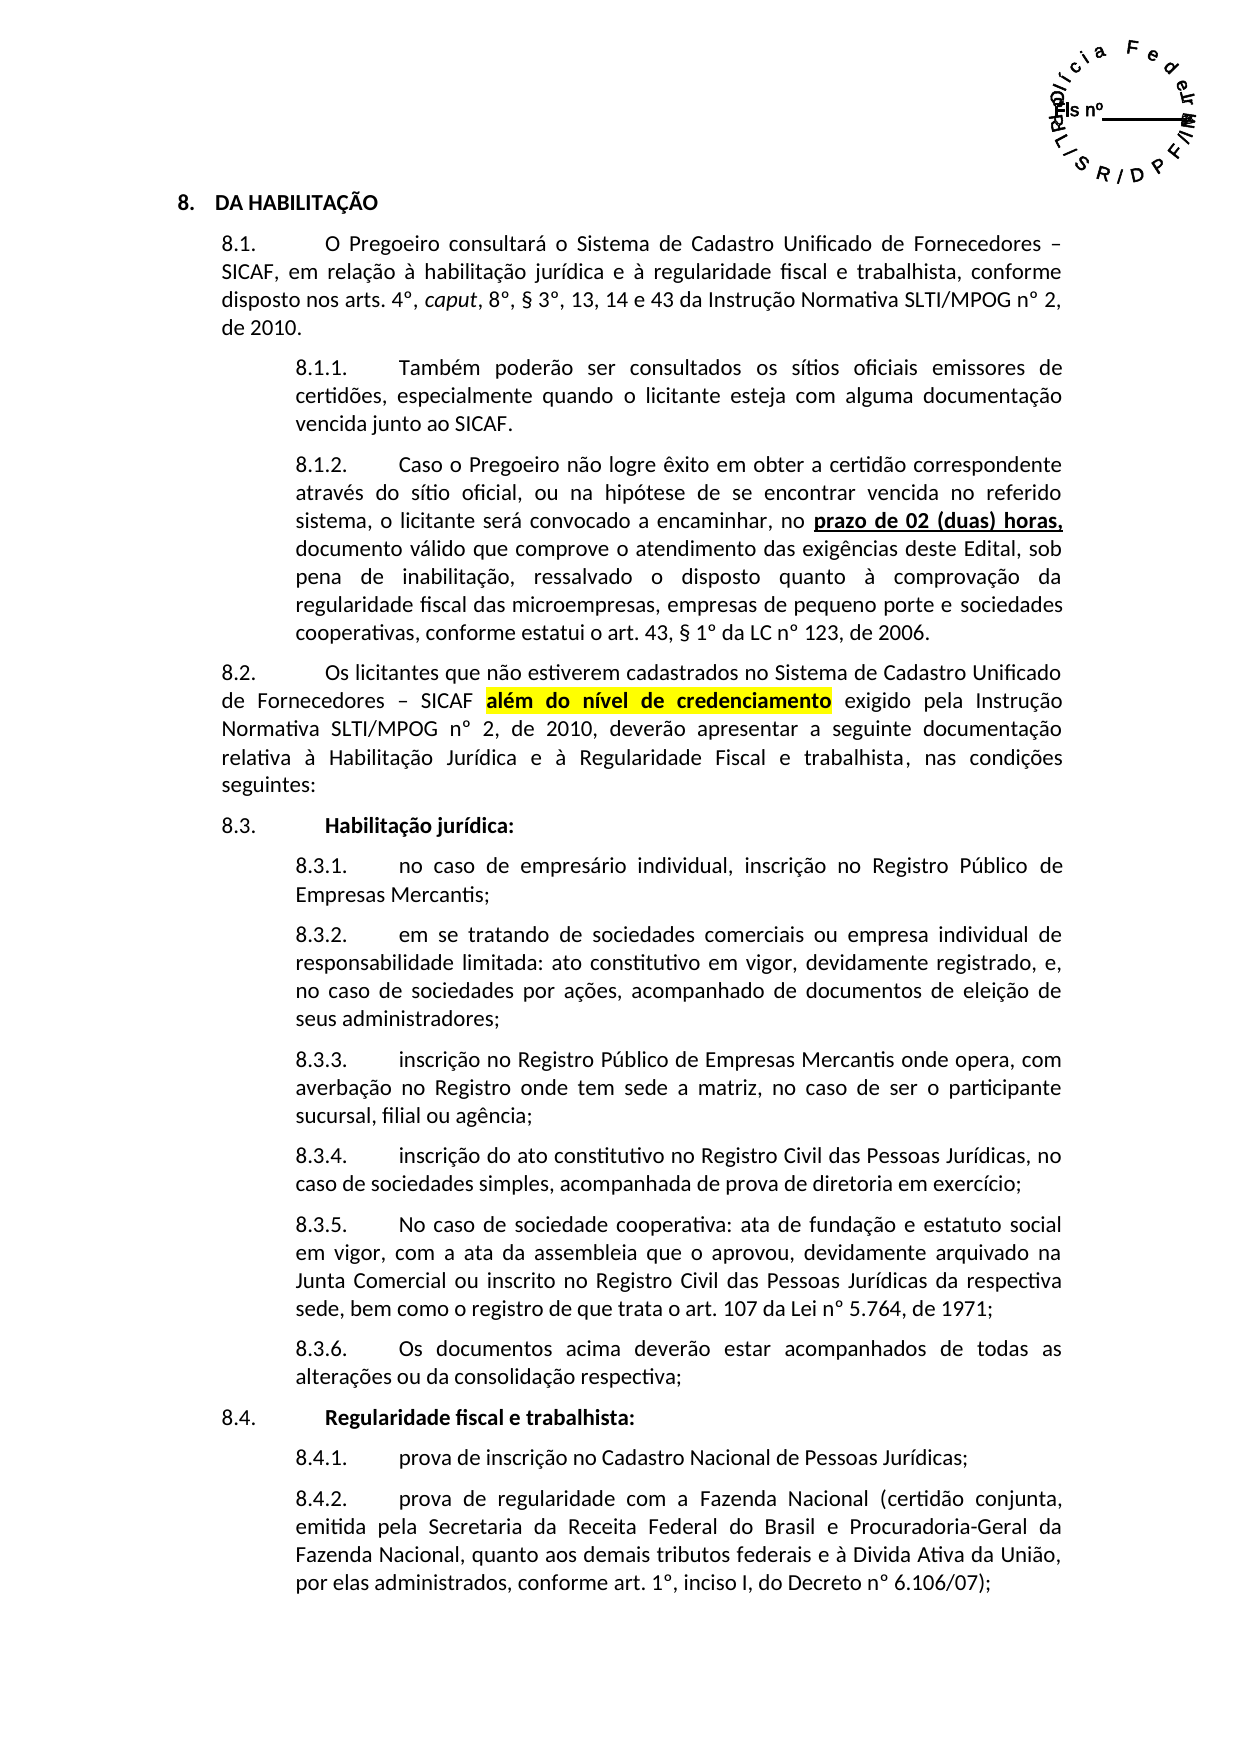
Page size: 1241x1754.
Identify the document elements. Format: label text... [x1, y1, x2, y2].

list No caso de sociedade cooperativa: ata de fundação e estatuto social em vigor, com a ata da assembleia que o aprovou, devidamente arquivado na Junta Comercial ou inscrito no Registro Civil das Pessoas Jurídicas da respectiva sede, bem como o registro de que trata o art. 107 da Lei nº 5.764, de 1971; [295, 1210, 1063, 1322]
list inscrição no Registro Público de Empresas Mercantis onde opera, com averbação no Registro onde tem sede a matriz, no caso de ser o participante sucursal, filial ou agência; [295, 1045, 1063, 1129]
list prova de inscrição no Cadastro Nacional de Pessoas Jurídicas; [295, 1443, 1063, 1472]
list Os licitantes que não estiverem cadastrados no Sistema de Cadastro Unificado de Fornecedores – SICAF além do nível de credenciamento exigido pela Instrução Normativa SLTI/MPOG nº 2, de 2010, deverão apresentar a seguinte documentação relativa à Habilitação Jurídica e à Regularidade Fiscal e trabalhista, nas condições seguintes: [221, 658, 1063, 799]
list inscrição do ato constitutivo no Registro Civil das Pessoas Jurídicas, no caso de sociedades simples, acompanhada de prova de diretoria em exercício; [295, 1141, 1063, 1197]
list DA HABILITAÇÃO [177, 188, 1065, 216]
list em se tratando de sociedades comerciais ou empresa individual de responsabilidade limitada: ato constitutivo em vigor, devidamente registrado, e, no caso de sociedades por ações, acompanhado de documentos de eleição de seus administradores; [295, 920, 1063, 1032]
list no caso de empresário individual, inscrição no Registro Público de Empresas Mercantis; [295, 852, 1063, 908]
list Os documentos acima deverão estar acompanhados de todas as alterações ou da consolidação respectiva; [295, 1334, 1063, 1391]
list Caso o Pregoeiro não logre êxito em obter a certidão correspondente através do sítio oficial, ou na hipótese de se encontrar vencida no referido sistema, o licitante será convocado a encaminhar, no prazo de 02 (duas) horas, documento válido que comprove o atendimento das exigências deste Edital, sob pena de inabilitação, ressalvado o disposto quanto à comprovação da regularidade fiscal das microempresas, empresas de pequeno porte e sociedades cooperativas, conforme estatui o art. 43, § 1º da LC nº 123, de 2006. [295, 450, 1063, 646]
list Também poderão ser consultados os sítios oficiais emissores de certidões, especialmente quando o licitante esteja com alguma documentação vencida junto ao SICAF. [295, 353, 1063, 437]
list Regularidade fiscal e trabalhista: [221, 1403, 1063, 1431]
list O Pregoeiro consultará o Sistema de Cadastro Unificado de Fornecedores – SICAF, em relação à habilitação jurídica e à regularidade fiscal e trabalhista, conforme disposto nos arts. 4º, caput, 8º, § 3º, 13, 14 e 43 da Instrução Normativa SLTI/MPOG nº 2, de 2010. [221, 229, 1063, 341]
list Habilitação jurídica: [221, 811, 1063, 839]
list prova de regularidade com a Fazenda Nacional (certidão conjunta, emitida pela Secretaria da Receita Federal do Brasil e Procuradoria-Geral da Fazenda Nacional, quanto aos demais tributos federais e à Divida Ativa da União, por elas administrados, conforme art. 1º, inciso I, do Decreto nº 6.106/07); [295, 1484, 1063, 1596]
